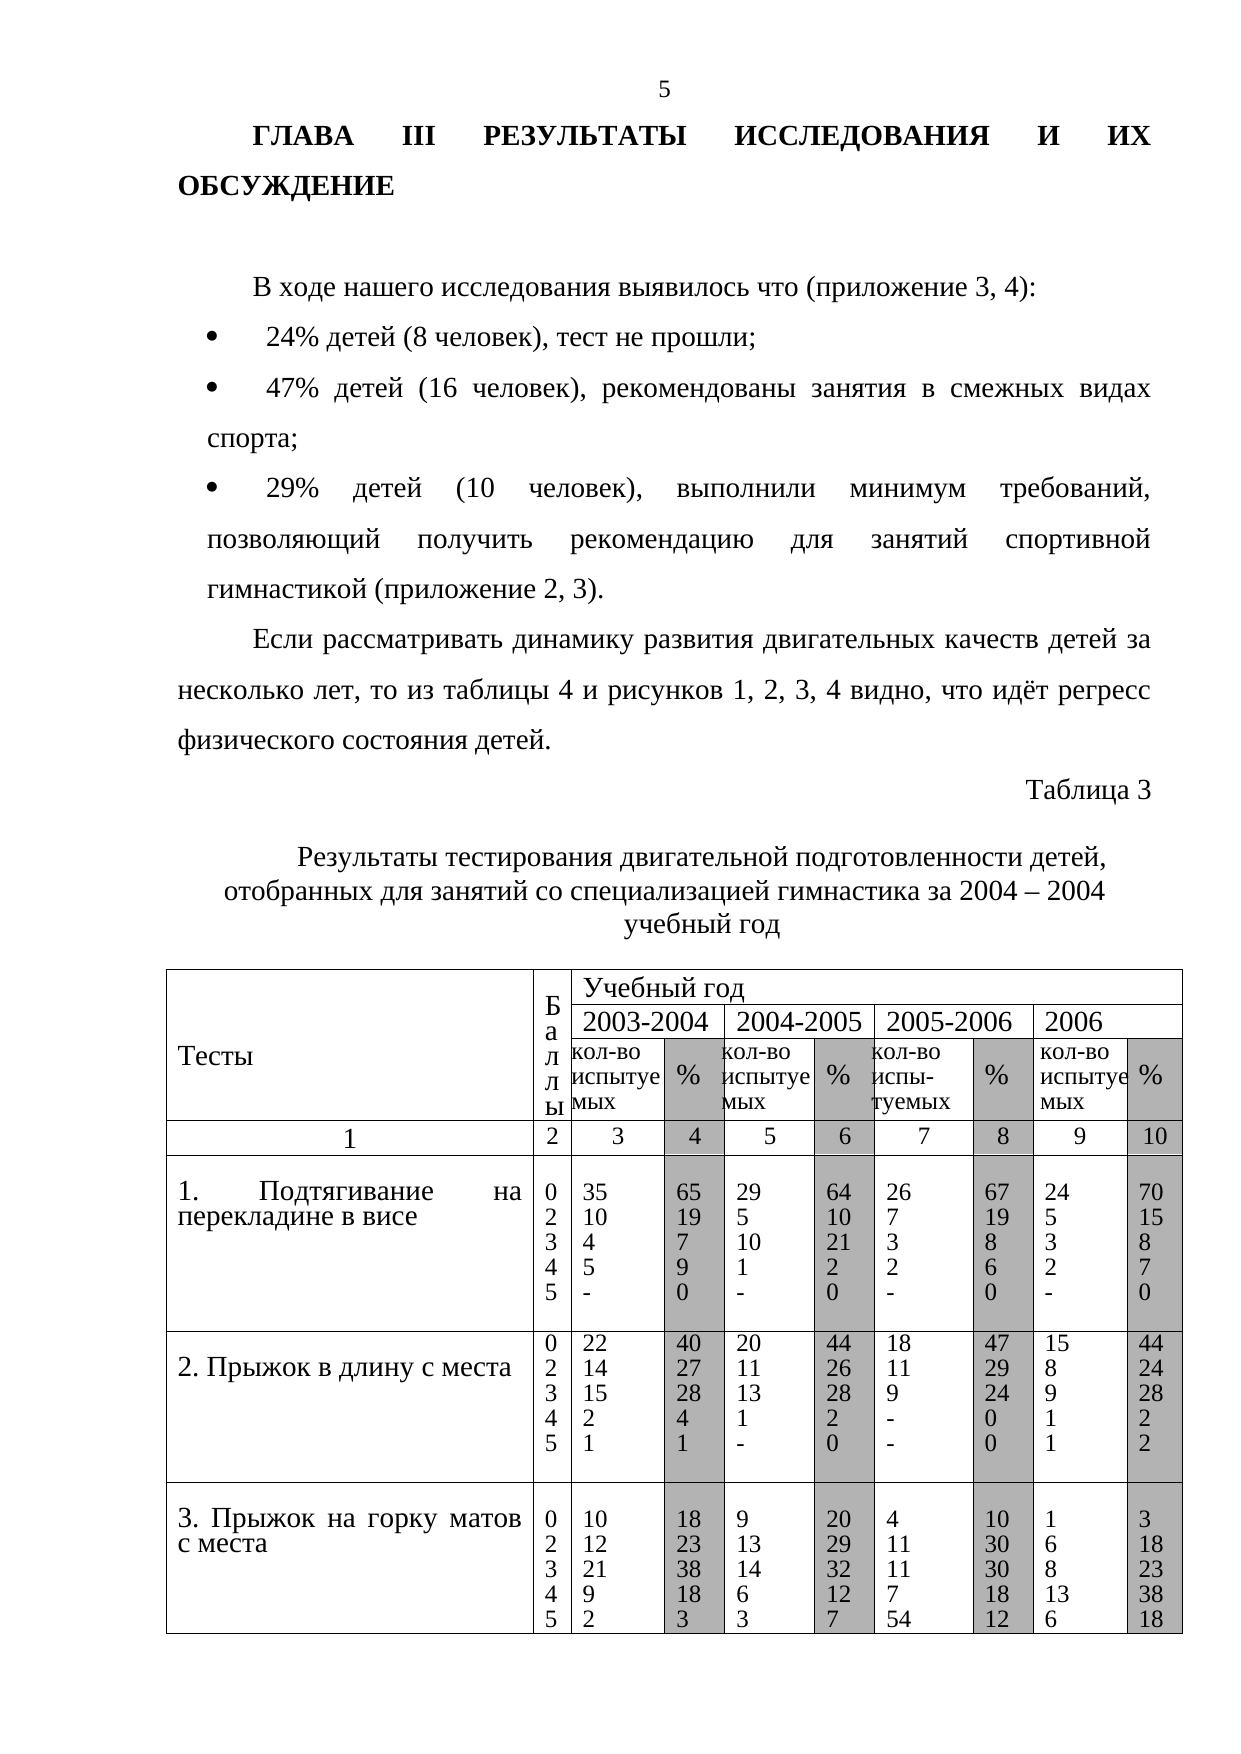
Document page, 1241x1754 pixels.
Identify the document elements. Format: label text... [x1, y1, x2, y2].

table_cell 67 19 8 6 0 [974, 1156, 1033, 1331]
table_cell 9 13 14 6 3 [725, 1483, 814, 1633]
table_cell 15 8 9 1 1 [1034, 1332, 1127, 1482]
list 47% детей (16 человек), рекомендованы занятия в смежных видах спорта; [207, 370, 1152, 454]
text Таблица 3 [177, 772, 1152, 806]
list 24% детей (8 человек), тест не прошли; [207, 319, 1152, 353]
table_cell 1 [167, 1121, 533, 1154]
table_cell 35 10 4 5 - [572, 1156, 664, 1331]
text В ходе нашего исследования выявилось что (приложение 3, 4): [177, 269, 1152, 303]
table_cell кол-во испытуемых [1034, 1039, 1127, 1120]
table_cell 44 24 28 2 2 [1128, 1332, 1182, 1482]
table_cell 10 [1128, 1121, 1182, 1154]
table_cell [167, 1483, 533, 1633]
table_cell 2006 [1034, 1005, 1182, 1038]
table_cell 29 5 10 1 - [725, 1156, 814, 1331]
table_cell 4 [665, 1121, 724, 1154]
table_cell 2003-2004 [572, 1005, 724, 1038]
table_cell 2. Прыжок в длину с места [167, 1332, 533, 1482]
table_cell кол-во испытуемых [725, 1039, 814, 1120]
table_cell 26 7 3 2 - [875, 1156, 973, 1331]
table_cell 18 23 38 18 3 [665, 1483, 724, 1633]
table_cell 44 26 28 2 0 [815, 1332, 874, 1482]
table_cell % [815, 1039, 874, 1120]
table_cell % [1128, 1039, 1182, 1120]
table_cell % [665, 1039, 724, 1120]
table_cell 47 29 24 0 0 [974, 1332, 1033, 1482]
table_cell 1. Подтягивание на перекладине в висе [167, 1156, 533, 1331]
table_cell 4 11 11 7 54 [875, 1483, 973, 1633]
text Результаты тестирования двигательной подготовленности детей, отобранных для занятий со специализацией гимнастика за 2004 – 2004 [177, 839, 1152, 907]
table_cell 0 2 3 4 5 [534, 1332, 571, 1482]
table_header Тесты [167, 970, 533, 1120]
table_cell 20 29 32 12 7 [815, 1483, 874, 1633]
table_cell 8 [974, 1121, 1033, 1154]
table_cell 2005-2006 [875, 1005, 1033, 1038]
list 29% детей (10 человек), выполнили минимум требований, позволяющий получить рекомендацию для занятий спортивной гимнастикой (приложение 2, 3). [207, 471, 1152, 605]
text ГЛАВА III РЕЗУЛЬТАТЫ ИССЛЕДОВАНИЯ И ИХ ОБСУЖДЕНИЕ [177, 118, 1152, 202]
table_cell 20 11 13 1 - [725, 1332, 814, 1482]
table_cell 3 18 23 38 18 [1128, 1483, 1182, 1633]
table_cell 6 [815, 1121, 874, 1154]
table_cell 70 15 8 7 0 [1128, 1156, 1182, 1331]
text Если рассматривать динамику развития двигательных качеств детей за несколько лет, то из таблицы 4 и рисунков 1, 2, 3, 4 видно, что идёт регресс физического состояния детей. [177, 622, 1152, 756]
table_cell 5 [725, 1121, 814, 1154]
table_cell 18 11 9 - - [875, 1332, 973, 1482]
table_cell 7 [875, 1121, 973, 1154]
table_cell кол-во испы- туемых [875, 1039, 973, 1120]
table_cell 1 6 8 13 6 [1034, 1483, 1127, 1633]
table_cell % [974, 1039, 1033, 1120]
table_cell 65 19 7 9 0 [665, 1156, 724, 1331]
table_cell 2004-2005 [725, 1005, 874, 1038]
table_cell 64 10 21 2 0 [815, 1156, 874, 1331]
table_header Учебный год [572, 970, 1182, 1003]
table_cell кол-во испытуемых [572, 1039, 664, 1120]
table_cell 10 30 30 18 12 [974, 1483, 1033, 1633]
table_header Баллы [534, 970, 571, 1120]
table_cell 10 12 21 9 2 [572, 1483, 664, 1633]
table_cell 40 27 28 4 1 [665, 1332, 724, 1482]
table_cell 3 [572, 1121, 664, 1154]
table_cell 9 [1034, 1121, 1127, 1154]
text учебный год [177, 907, 1152, 940]
table_cell 22 14 15 2 1 [572, 1332, 664, 1482]
table_cell 24 5 3 2 - [1034, 1156, 1127, 1331]
table_cell 0 2 3 4 5 [534, 1156, 571, 1331]
table_cell 0 2 3 4 5 [534, 1483, 571, 1633]
table_cell 2 [534, 1121, 571, 1154]
